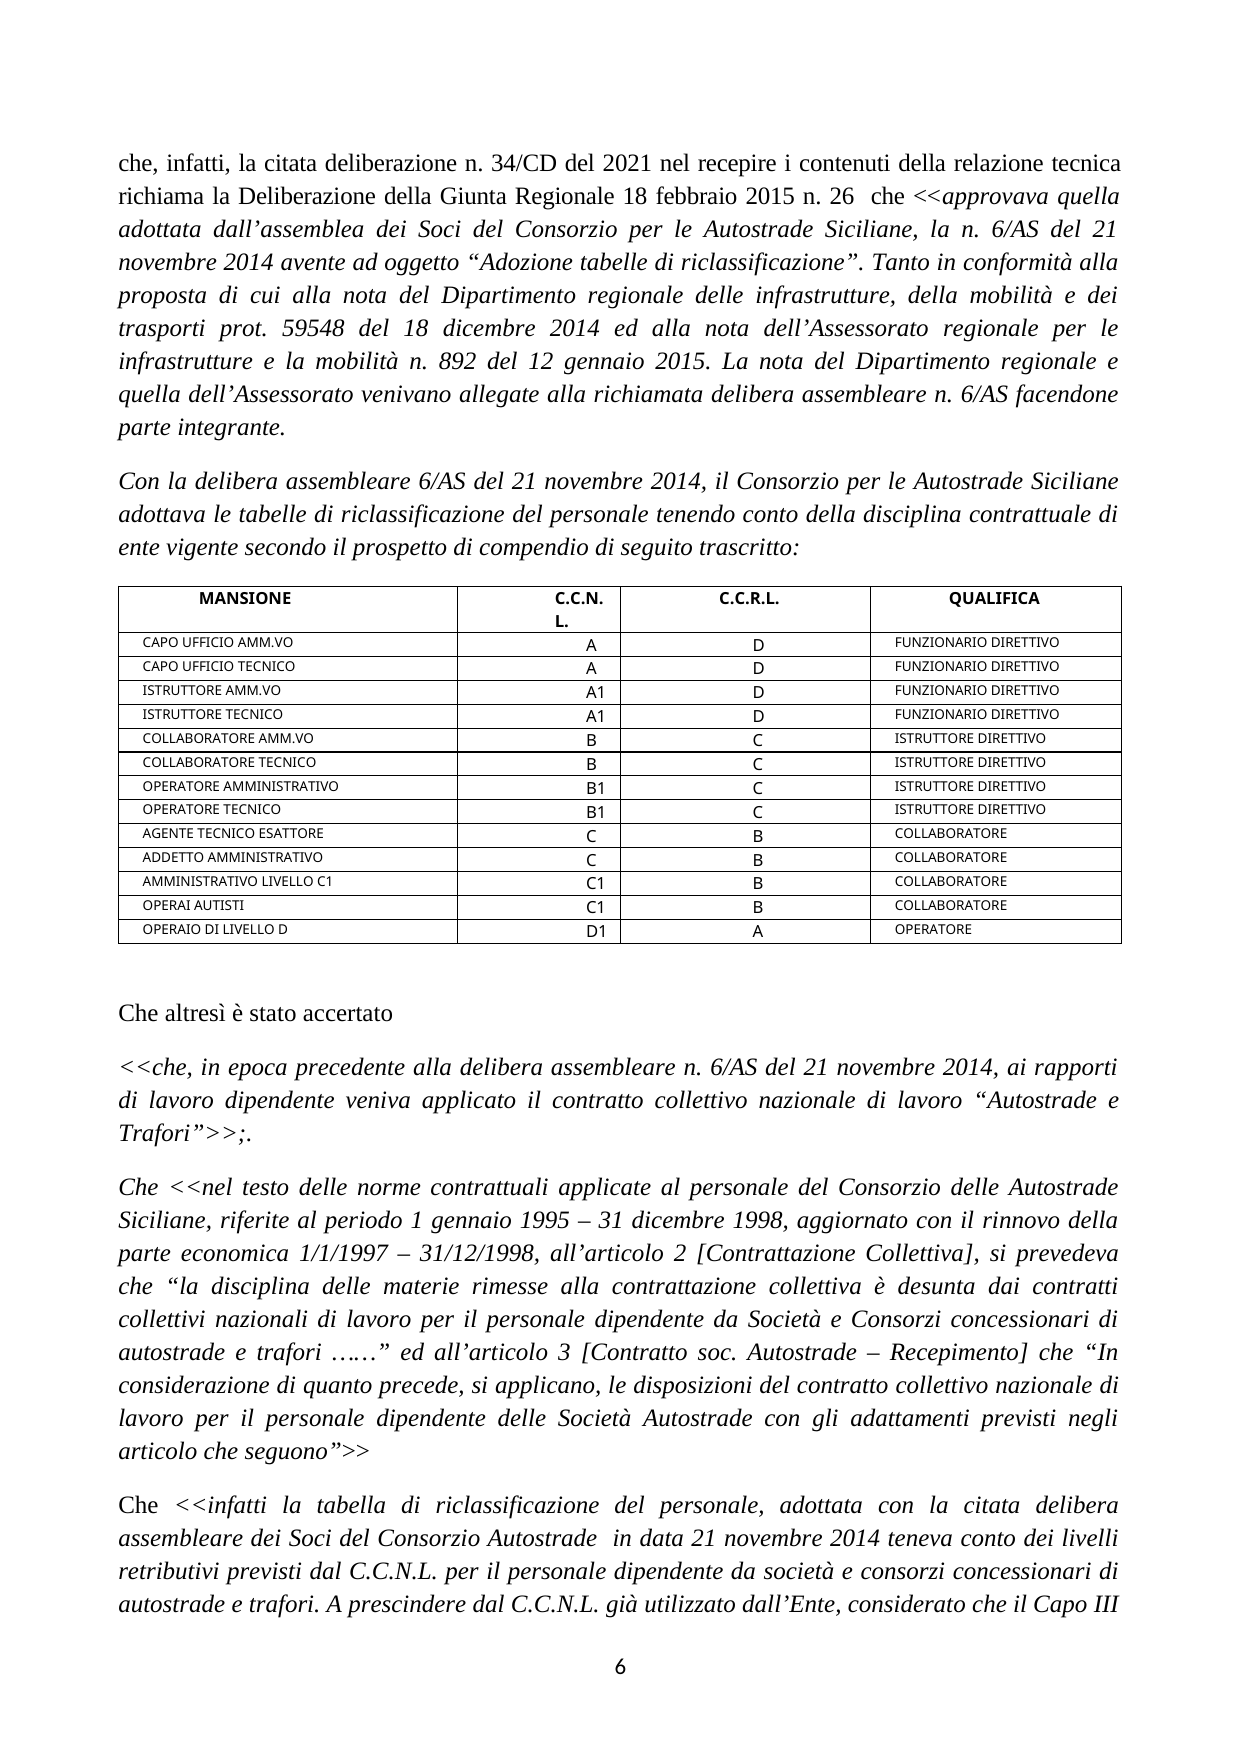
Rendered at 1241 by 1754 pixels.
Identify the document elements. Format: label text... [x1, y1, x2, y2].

table_cell COLLABORATORE [871, 896, 1121, 919]
table_header QUALIFICA [871, 587, 1121, 632]
table_cell COLLABORATORE AMM.VO [119, 729, 457, 751]
table_header MANSIONE [119, 587, 457, 632]
table_cell A [621, 920, 870, 943]
table_cell CAPO UFFICIO TECNICO [119, 657, 457, 680]
table_cell ISTRUTTORE DIRETTIVO [871, 729, 1121, 751]
table_cell OPERATORE TECNICO [119, 800, 457, 823]
table_cell B1 [458, 800, 620, 823]
table_cell COLLABORATORE [871, 848, 1121, 871]
table_cell C [458, 848, 620, 871]
table_cell D [621, 681, 870, 704]
table_cell FUNZIONARIO DIRETTIVO [871, 657, 1121, 680]
table_cell ADDETTO AMMINISTRATIVO [119, 848, 457, 871]
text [118, 1490, 1122, 1618]
table_cell C [458, 824, 620, 847]
table_cell COLLABORATORE [871, 824, 1121, 847]
table_header C.C.N.L. [458, 587, 620, 632]
table_cell D [621, 705, 870, 727]
table_cell C [621, 753, 870, 775]
table_cell ISTRUTTORE DIRETTIVO [871, 753, 1121, 775]
table_cell COLLABORATORE [871, 872, 1121, 895]
table_cell COLLABORATORE TECNICO [119, 753, 457, 775]
table_cell B [621, 872, 870, 895]
table_cell C [621, 729, 870, 751]
text Che <<nel testo delle norme contrattuali applicate al personale del Consorzio delle Autostrade Siciliane, riferite al periodo 1 gennaio 1995 – 31 dicembre 1998, aggiornato con il rinnovo della parte economica 1/1/1997 – 31/12/1998, all’articolo 2 [Contrattazione Collettiva], si prevedeva che “la disciplina delle materie rimesse alla contrattazione collettiva è desunta dai contratti collettivi nazionali di lavoro per il personale dipendente da Società e Consorzi concessionari di autostrade e trafori ……” ed all’articolo 3 [Contratto soc. Autostrade – Recepimento] che “In considerazione di quanto precede, si applicano, le disposizioni del contratto collettivo nazionale di lavoro per il personale dipendente delle Società Autostrade con gli adattamenti previsti negli articolo che seguono”>> [118, 1172, 1122, 1465]
table_cell B [621, 896, 870, 919]
table_cell OPERATORE [871, 920, 1121, 943]
table_cell C1 [458, 872, 620, 895]
table_cell CAPO UFFICIO AMM.VO [119, 633, 457, 656]
table_cell B [458, 753, 620, 775]
text Che altresì è stato accertato [118, 998, 1122, 1027]
table_cell ISTRUTTORE DIRETTIVO [871, 800, 1121, 823]
text Con la delibera assembleare 6/AS del 21 novembre 2014, il Consorzio per le Autostrade Siciliane adottava le tabelle di riclassificazione del personale tenendo conto della disciplina contrattuale di ente vigente secondo il prospetto di compendio di seguito trascritto: [118, 466, 1122, 561]
table_cell AGENTE TECNICO ESATTORE [119, 824, 457, 847]
table_cell FUNZIONARIO DIRETTIVO [871, 681, 1121, 704]
table_cell FUNZIONARIO DIRETTIVO [871, 705, 1121, 727]
table_cell B1 [458, 776, 620, 799]
table_cell A [458, 657, 620, 680]
table_cell AMMINISTRATIVO LIVELLO C1 [119, 872, 457, 895]
text che, infatti, la citata deliberazione n. 34/CD del 2021 nel recepire i contenuti della relazione tecnica richiama la Deliberazione della Giunta Regionale 18 febbraio 2015 n. 26 che <<approvava quella adottata dall’assemblea dei Soci del Consorzio per le Autostrade Siciliane, la n. 6/AS del 21 novembre 2014 avente ad oggetto “Adozione tabelle di riclassificazione”. Tanto in conformità alla proposta di cui alla nota del Dipartimento regionale delle infrastrutture, della mobilità e dei trasporti prot. 59548 del 18 dicembre 2014 ed alla nota dell’Assessorato regionale per le infrastrutture e la mobilità n. 892 del 12 gennaio 2015. La nota del Dipartimento regionale e quella dell’Assessorato venivano allegate alla richiamata delibera assembleare n. 6/AS facendone parte integrante. [118, 148, 1122, 441]
table_cell OPERAIO DI LIVELLO D [119, 920, 457, 943]
table_cell C [621, 776, 870, 799]
table_cell ISTRUTTORE AMM.VO [119, 681, 457, 704]
table_cell ISTRUTTORE DIRETTIVO [871, 776, 1121, 799]
table_cell D [621, 633, 870, 656]
table_cell B [458, 729, 620, 751]
table_cell D [621, 657, 870, 680]
table_cell A1 [458, 681, 620, 704]
table_cell OPERATORE AMMINISTRATIVO [119, 776, 457, 799]
table_cell C1 [458, 896, 620, 919]
table_header C.C.R.L. [621, 587, 870, 632]
table_cell B [621, 848, 870, 871]
text <<che, in epoca precedente alla delibera assembleare n. 6/AS del 21 novembre 2014, ai rapporti di lavoro dipendente veniva applicato il contratto collettivo nazionale di lavoro “Autostrade e Trafori”>>;. [118, 1052, 1122, 1147]
table_cell FUNZIONARIO DIRETTIVO [871, 633, 1121, 656]
table_cell A1 [458, 705, 620, 727]
table_cell ISTRUTTORE TECNICO [119, 705, 457, 727]
table_cell A [458, 633, 620, 656]
table_cell OPERAI AUTISTI [119, 896, 457, 919]
table_cell B [621, 824, 870, 847]
table_cell C [621, 800, 870, 823]
table_cell D1 [458, 920, 620, 943]
